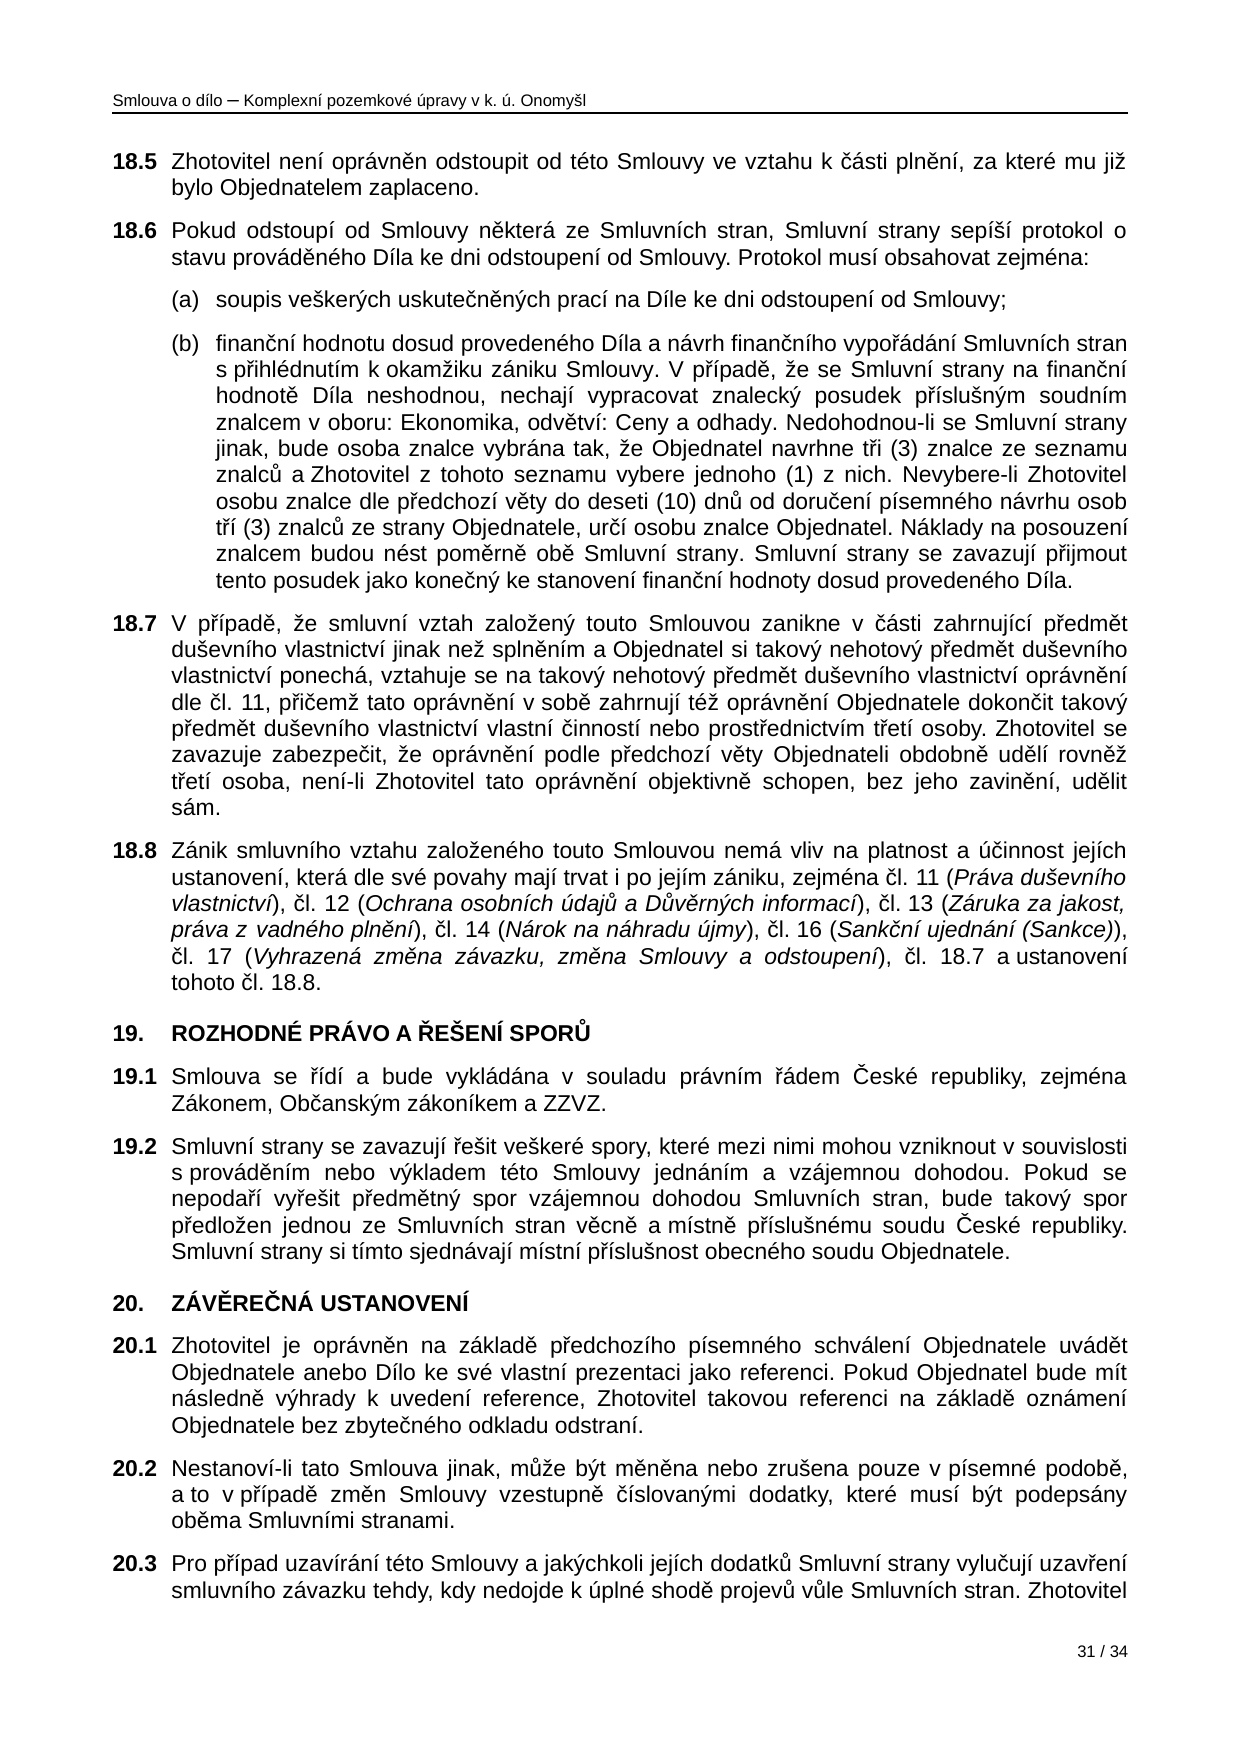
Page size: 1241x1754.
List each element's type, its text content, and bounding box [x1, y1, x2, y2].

list finanční hodnotu dosud provedeného Díla a návrh finančního vypořádání Smluvních stran s přihlédnutím k okamžiku zániku Smlouvy. V případě, že se Smluvní strany na finanční hodnotě Díla neshodnou, nechají vypracovat znalecký posudek příslušným soudním znalcem v oboru: Ekonomika, odvětví: Ceny a odhady. Nedohodnou-li se Smluvní strany jinak, bude osoba znalce vybrána tak, že Objednatel navrhne tři (3) znalce ze seznamu znalců a Zhotovitel z tohoto seznamu vybere jednoho (1) z nich. Nevybere-li Zhotovitel osobu znalce dle předchozí věty do deseti (10) dnů od doručení písemného návrhu osob tří (3) znalců ze strany Objednatele, určí osobu znalce Objednatel. Náklady na posouzení znalcem budou nést poměrně obě Smluvní strany. Smluvní strany se zavazují přijmout tento posudek jako konečný ke stanovení finanční hodnoty dosud provedeného Díla. [171, 329, 1128, 593]
text Zhotovitel není oprávněn odstoupit od této Smlouvy ve vztahu k části plnění, za které mu již bylo Objednatelem zaplaceno. [112, 148, 1128, 200]
text V případě, že smluvní vztah založený touto Smlouvou zanikne v části zahrnující předmět duševního vlastnictví jinak než splněním a Objednatel si takový nehotový předmět duševního vlastnictví ponechá, vztahuje se na takový nehotový předmět duševního vlastnictví oprávnění dle čl. 11, přičemž tato oprávnění v sobě zahrnují též oprávnění Objednatele dokončit takový předmět duševního vlastnictví vlastní činností nebo prostřednictvím třetí osoby. Zhotovitel se zavazuje zabezpečit, že oprávnění podle předchozí věty Objednateli obdobně udělí rovněž třetí osoba, není-li Zhotovitel tato oprávnění objektivně schopen, bez jeho zavinění, udělit sám. [112, 610, 1128, 821]
text Zhotovitel je oprávněn na základě předchozího písemného schválení Objednatele uvádět Objednatele anebo Dílo ke své vlastní prezentaci jako referenci. Pokud Objednatel bude mít následně výhrady k uvedení reference, Zhotovitel takovou referenci na základě oznámení Objednatele bez zbytečného odkladu odstraní. [112, 1332, 1128, 1438]
list soupis veškerých uskutečněných prací na Díle ke dni odstoupení od Smlouvy; [171, 286, 1128, 313]
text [112, 1550, 1128, 1603]
text Pokud odstoupí od Smlouvy některá ze Smluvních stran, Smluvní strany sepíší protokol o stavu prováděného Díla ke dni odstoupení od Smlouvy. Protokol musí obsahovat zejména: [112, 217, 1128, 270]
text Nestanoví-li tato Smlouva jinak, může být měněna nebo zrušena pouze v písemné podobě, a to v případě změn Smlouvy vzestupně číslovanými dodatky, které musí být podepsány oběma Smluvními stranami. [112, 1454, 1128, 1534]
text Smlouva se řídí a bude vykládána v souladu právním řádem České republiky, zejména Zákonem, Občanským zákoníkem a ZZVZ. [112, 1063, 1128, 1116]
text Zánik smluvního vztahu založeného touto Smlouvou nemá vliv na platnost a účinnost jejích ustanovení, která dle své povahy mají trvat i po jejím zániku, zejména čl. 11 (Práva duševního vlastnictví), čl. 12 (Ochrana osobních údajů a Důvěrných informací), čl. 13 (Záruka za jakost, práva z vadného plnění), čl. 14 (Nárok na náhradu újmy), čl. 16 (Sankční ujednání (Sankce)), čl. 17 (Vyhrazená změna závazku, změna Smlouvy a odstoupení), čl. 18.7 a ustanovení tohoto čl. 18.8. [112, 837, 1128, 995]
text Smluvní strany se zavazují řešit veškeré spory, které mezi nimi mohou vzniknout v souvislosti s prováděním nebo výkladem této Smlouvy jednáním a vzájemnou dohodou. Pokud se nepodaří vyřešit předmětný spor vzájemnou dohodou Smluvních stran, bude takový spor předložen jednou ze Smluvních stran věcně a místně příslušnému soudu České republiky. Smluvní strany si tímto sjednávají místní příslušnost obecného soudu Objednatele. [112, 1133, 1128, 1264]
text Rozhodné právo a řešení sporů [112, 1020, 1128, 1047]
text Závěrečná ustanovení [112, 1289, 1128, 1316]
